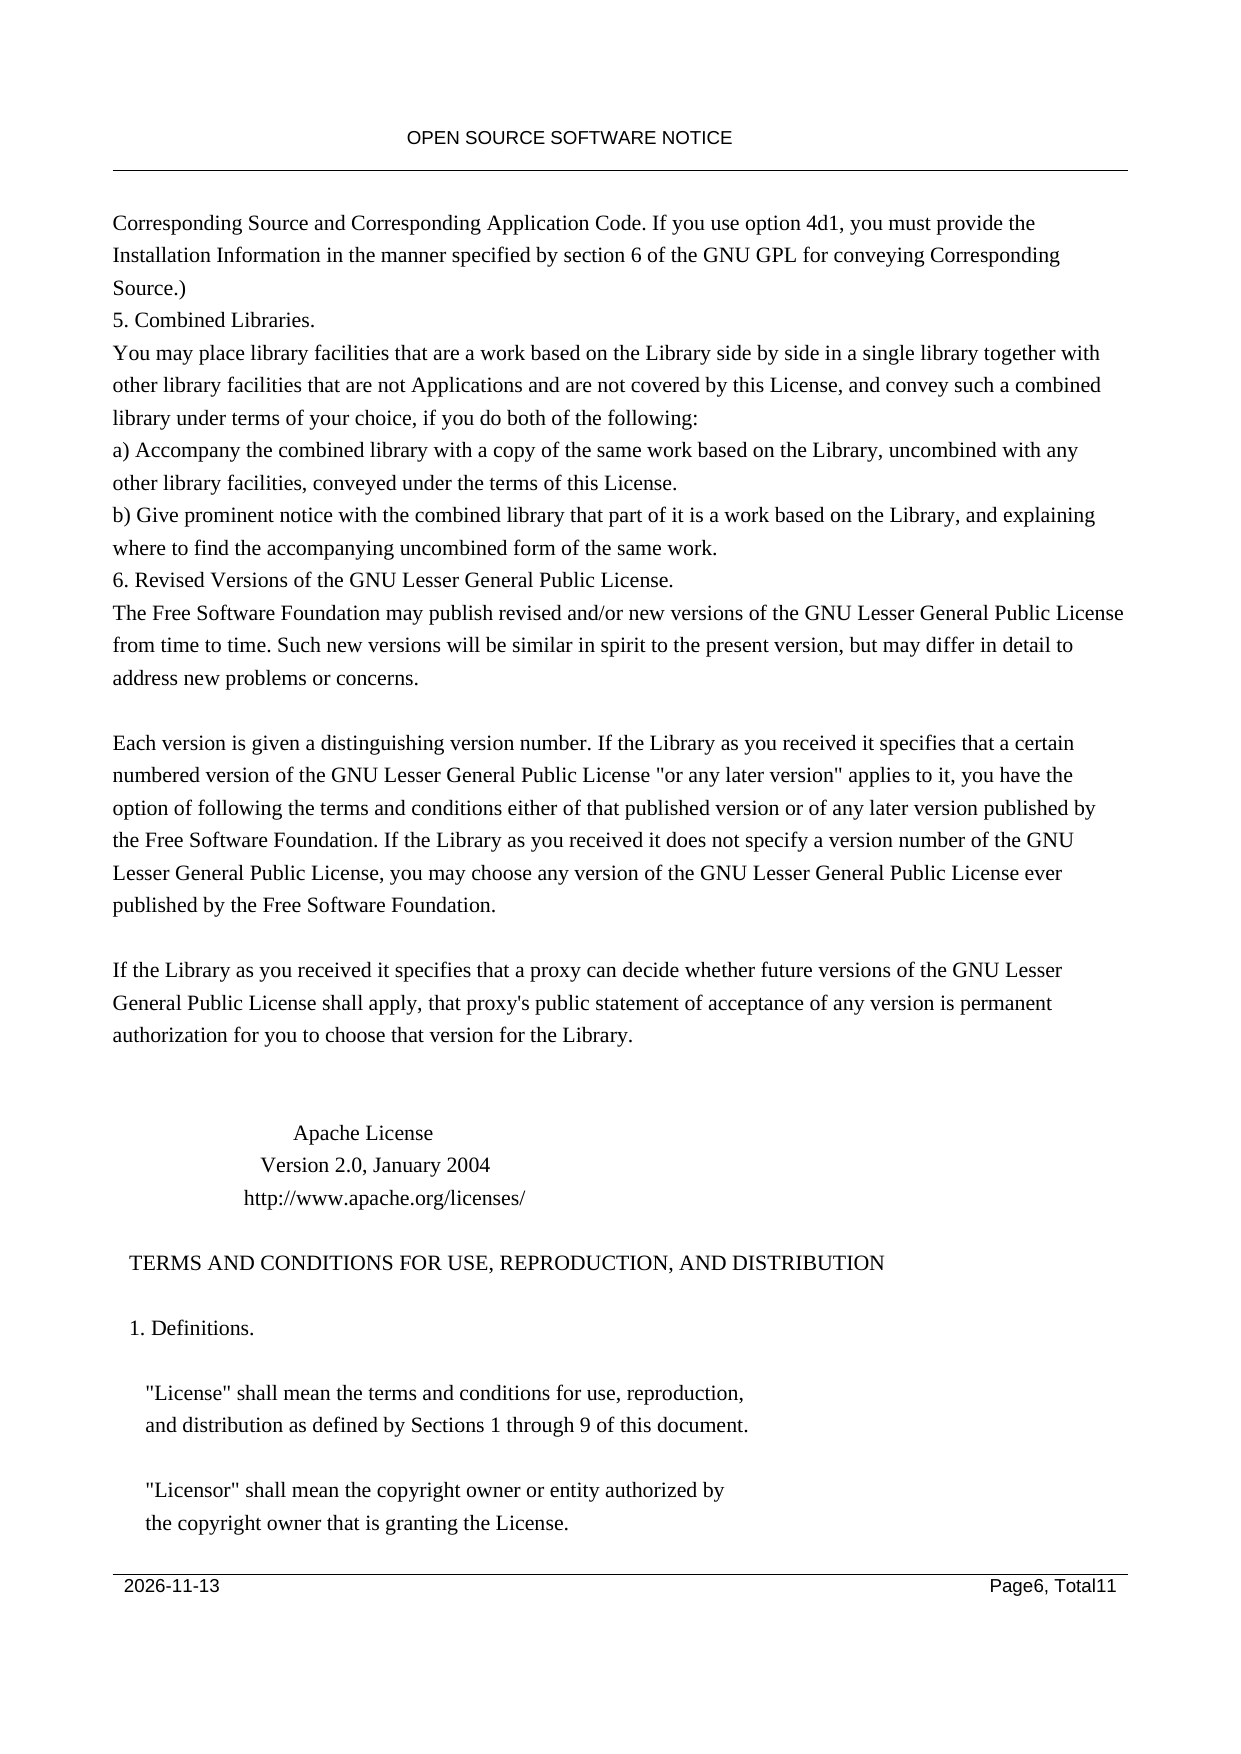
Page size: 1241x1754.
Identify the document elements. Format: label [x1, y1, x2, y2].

text [112, 206, 1128, 1539]
